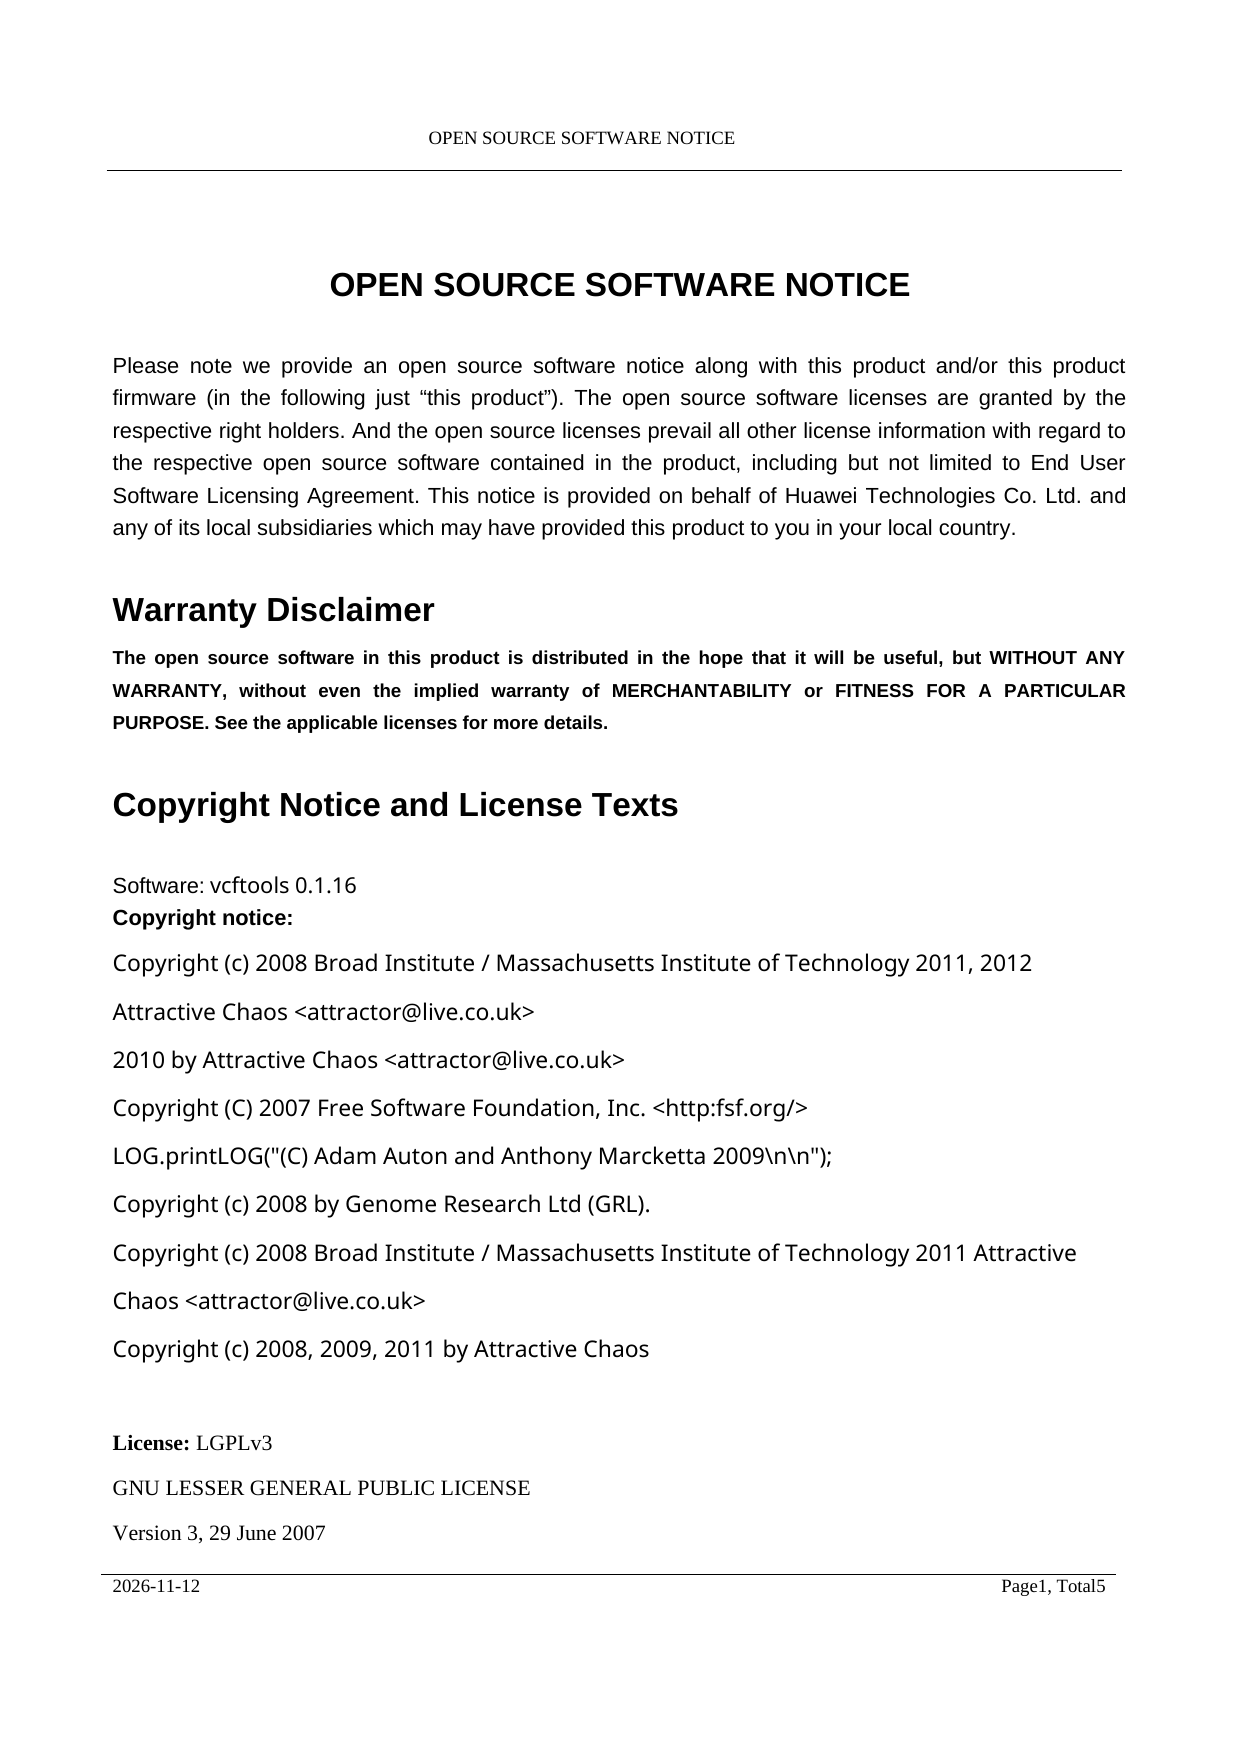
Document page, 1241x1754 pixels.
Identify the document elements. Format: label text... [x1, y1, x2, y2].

text Copyright Notice and License Texts [112, 771, 1128, 836]
text LOG.printLOG("(C) Adam Auton and Anthony Marcketta 2009\n\n"); [112, 1140, 1128, 1172]
text Copyright (c) 2008 by Genome Research Ltd (GRL). [112, 1188, 1128, 1220]
text The open source software in this product is distributed in the hope that it will be useful, but WITHOUT ANY WARRANTY, without even the implied warranty of MERCHANTABILITY or FITNESS FOR A PARTICULAR PURPOSE. See the applicable licenses for more details. [112, 641, 1128, 739]
text Warranty Disclaimer [112, 576, 1128, 641]
text Copyright (c) 2008 Broad Institute / Massachusetts Institute of Technology 2011, 2012 Attractive Chaos <attractor@live.co.uk> [112, 947, 1128, 1028]
text Version 3, 29 June 2007 [112, 1516, 1128, 1549]
text GNU LESSER GENERAL PUBLIC LICENSE [112, 1471, 1128, 1504]
text Copyright notice: [112, 901, 1128, 934]
text 2010 by Attractive Chaos <attractor@live.co.uk> [112, 1043, 1128, 1076]
text Please note we provide an open source software notice along with this product and/or this product firmware (in the following just “this product”). The open source software licenses are granted by the respective right holders. And the open source licenses prevail all other license information with regard to the respective open source software contained in the product, including but not limited to End User Software Licensing Agreement. This notice is provided on behalf of Huawei Technologies Co. Ltd. and any of its local subsidiaries which may have provided this product to you in your local country. [112, 349, 1128, 544]
text Copyright (C) 2007 Free Software Foundation, Inc. <http:fsf.org/> [112, 1092, 1128, 1124]
text Copyright (c) 2008, 2009, 2011 by Attractive Chaos [112, 1333, 1128, 1365]
text OPEN SOURCE SOFTWARE NOTICE [112, 251, 1128, 316]
text Software: vcftools 0.1.16 [112, 869, 1128, 901]
text Copyright (c) 2008 Broad Institute / Massachusetts Institute of Technology 2011 Attractive Chaos <attractor@live.co.uk> [112, 1236, 1128, 1317]
text License: LGPLv3 [112, 1426, 1128, 1458]
